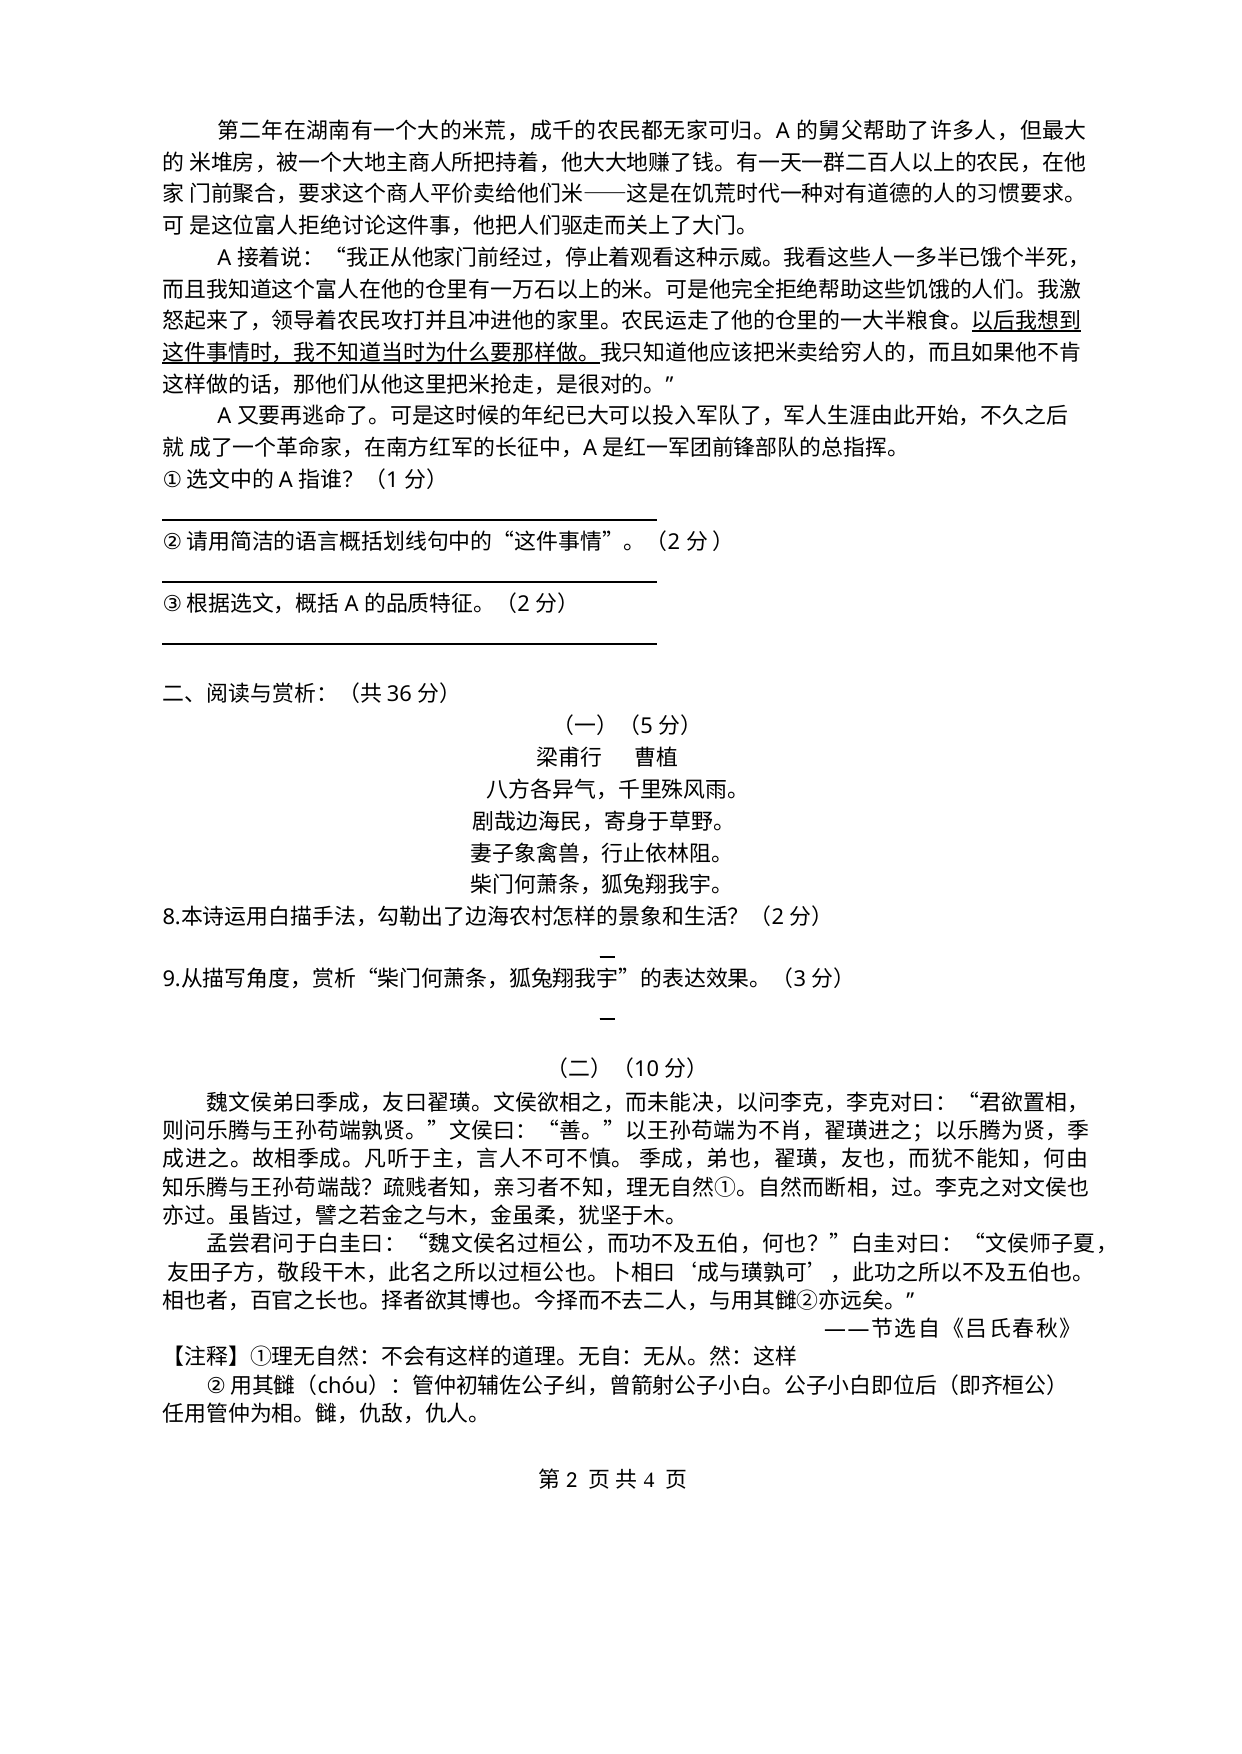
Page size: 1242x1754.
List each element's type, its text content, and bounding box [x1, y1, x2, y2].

text 孟尝君问于白圭曰：“魏文侯名过桓公，而功不及五伯，何也？”白圭对曰：“文侯师子夏， 友田子方，敬段干木，此名之所以过桓公也。卜相曰‘成与璜孰可’，此功之所以不及五伯也。 相也者，百官之长也。择者欲其博也。今择而不去二人，与用其雠②亦远矣。” [162, 1229, 1097, 1314]
text （一）（5 分） [542, 708, 713, 740]
text ③根据选文，概括 A 的品质特征。（2 分） [162, 586, 1104, 618]
text 梁甫行 曹植 [466, 740, 737, 772]
text 魏文侯弟曰季成，友曰翟璜。文侯欲相之，而未能决，以问李克，李克对曰：“君欲置相， 则问乐腾与王孙苟端孰贤。”文侯曰：“善。”以王孙苟端为不肖，翟璜进之；以乐腾为贤，季 成进之。故相季成。凡听于主，言人不可不慎。 季成，弟也，翟璜，友也，而犹不能知，何由 知乐腾与王孙苟端哉？疏贱者知，亲习者不知，理无自然①。自然而断相，过。李克之对文侯也 亦过。虽皆过，譬之若金之与木，金虽柔，犹坚于木。 [162, 1087, 1089, 1229]
text A 接着说：“我正从他家门前经过，停止着观看这种示威。我看这些人一多半已饿个半死， 而且我知道这个富人在他的仓里有一万石以上的米。可是他完全拒绝帮助这些饥饿的人们。我激 怒起来了，领导着农民攻打并且冲进他的家里。农民运走了他的仓里的一大半粮食。以后我想到 这件事情时，我不知道当时为什么要那样做。我只知道他应该把米卖给穷人的，而且如果他不肯 这样做的话，那他们从他这里把米抢走，是很对的。” [162, 240, 1095, 398]
text 二、阅读与赏析：（共 36 分） [162, 676, 1104, 708]
text 第二年在湖南有一个大的米荒，成千的农民都无家可归。A 的舅父帮助了许多人，但最大的 米堆房，被一个大地主商人所把持着，他大大地赚了钱。有一天一群二百人以上的农民，在他家 门前聚合，要求这个商人平价卖给他们米——这是在饥荒时代一种对有道德的人的习惯要求。可 是这位富人拒绝讨论这件事，他把人们驱走而关上了大门。 [162, 113, 1086, 240]
text 【注释】①理无自然：不会有这样的道理。无自：无从。然：这样 [162, 1340, 1104, 1368]
text ②用其雠（chóu）：管仲初辅佐公子纠，曾箭射公子小白。公子小白即位后（即齐桓公） 任用管仲为相。雠，仇敌，仇人。 [162, 1371, 1078, 1427]
text ——节选自《吕氏春秋》 [150, 1314, 1081, 1340]
text A 又要再逃命了。可是这时候的年纪已大可以投入军队了，军人生涯由此开始，不久之后就 成了一个革命家，在南方红军的长征中，A 是红一军团前锋部队的总指挥。 [162, 398, 1086, 462]
text 9.从描写角度，赏析“柴门何萧条，狐兔翔我宇”的表达效果。（3 分） [162, 961, 1104, 993]
text （二）（10 分） [536, 1051, 718, 1083]
text 八方各异气，千里殊风雨。 剧哉边海民，寄身于草野。 妻子象禽兽，行止依林阻。 柴门何萧条，狐兔翔我宇。 [466, 772, 737, 899]
text ①选文中的 A 指谁？（1 分） [162, 462, 1104, 494]
text ②请用简洁的语言概括划线句中的“这件事情”。（2 分 ） [162, 524, 1104, 556]
text 8.本诗运用白描手法，勾勒出了边海农村怎样的景象和生活？（2 分） [162, 899, 1104, 931]
